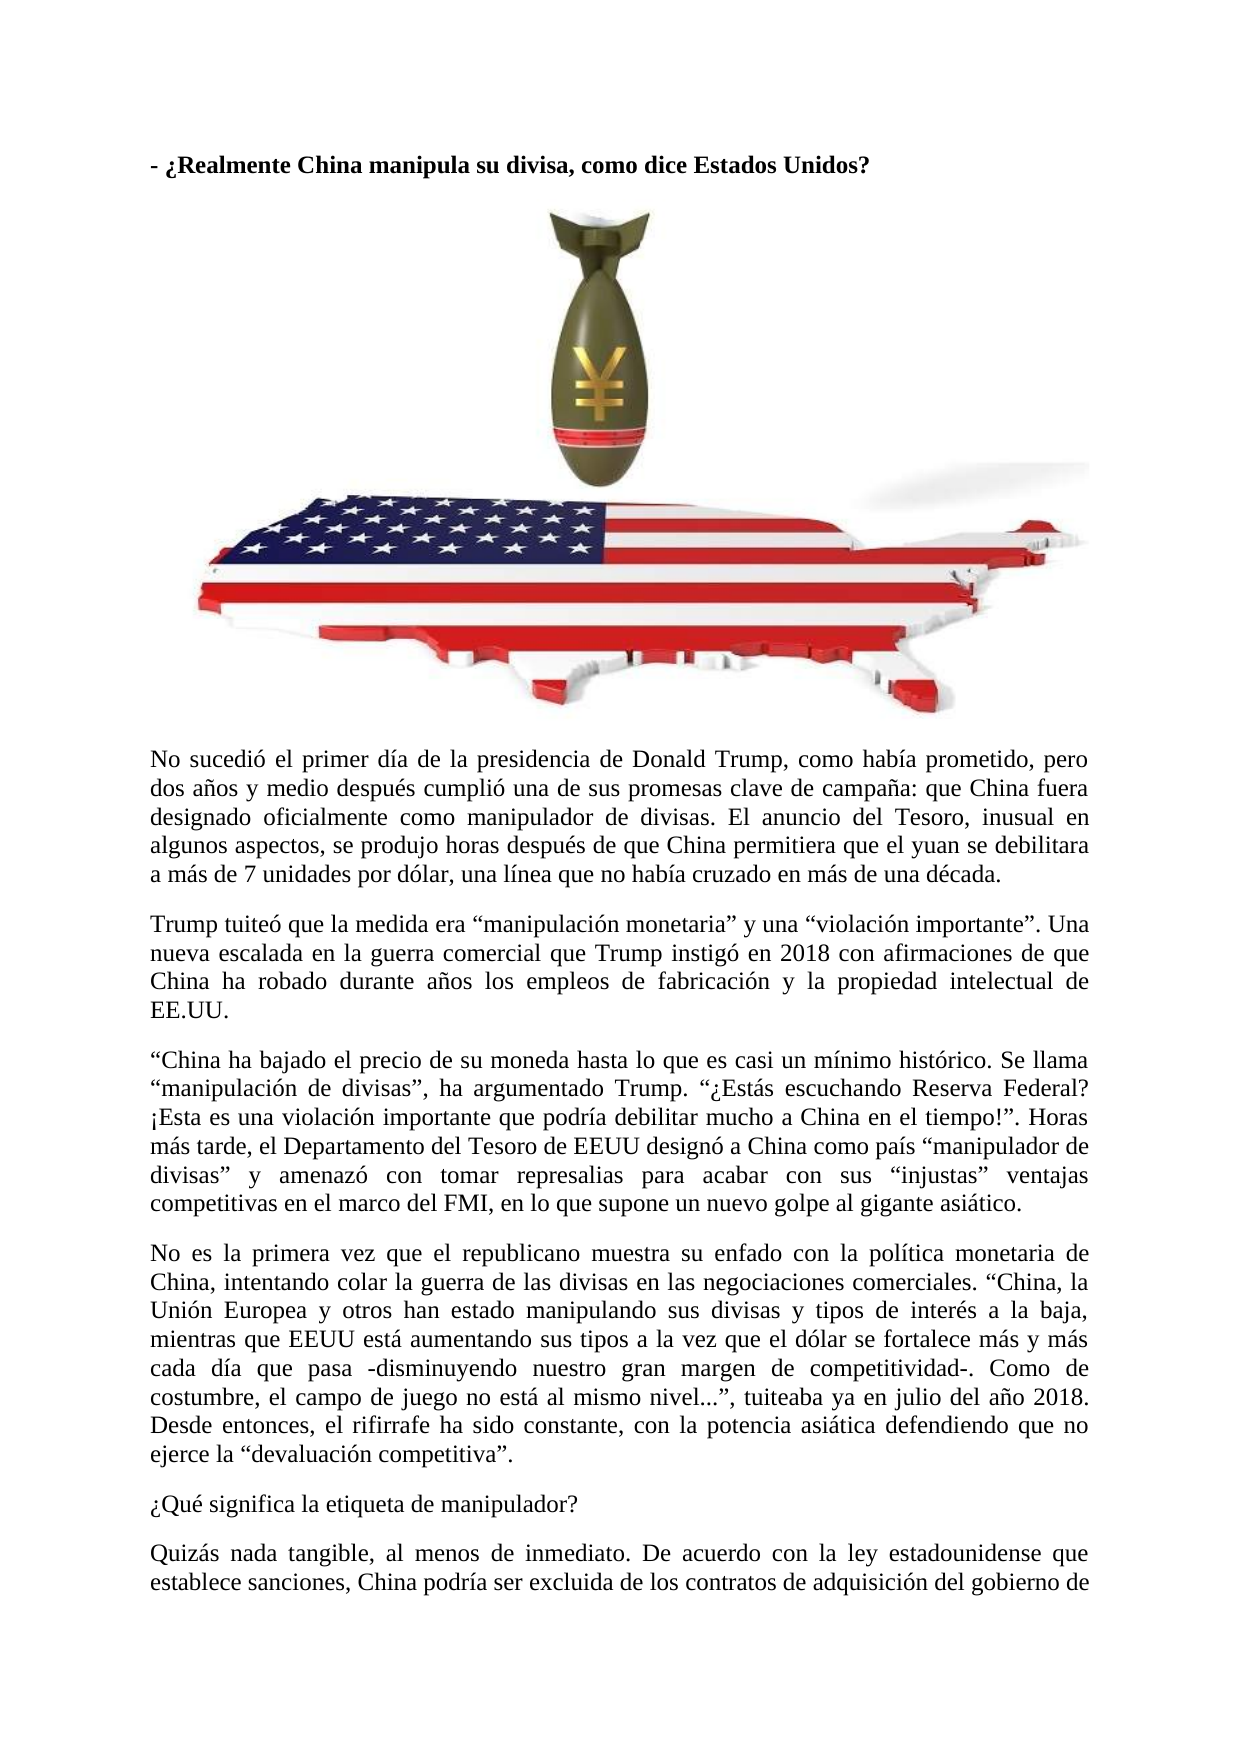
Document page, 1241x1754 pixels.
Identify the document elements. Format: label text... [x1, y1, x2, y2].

text ¿Qué significa la etiqueta de manipulador? [150, 1489, 1090, 1518]
text “China ha bajado el precio de su moneda hasta lo que es casi un mínimo histórico. Se llama “manipulación de divisas”, ha argumentado Trump. “¿Estás escuchando Reserva Federal? ¡Esta es una violación importante que podría debilitar mucho a China en el tiempo!”. Horas más tarde, el Departamento del Tesoro de EEUU designó a China como país “manipulador de divisas” y amenazó con tomar represalias para acabar con sus “injustas” ventajas competitivas en el marco del FMI, en lo que supone un nuevo golpe al gigante asiático. [150, 1045, 1090, 1217]
picture [150, 199, 1090, 724]
text Trump tuiteó que la medida era “manipulación monetaria” y una “violación importante”. Una nueva escalada en la guerra comercial que Trump instigó en 2018 con afirmaciones de que China ha robado durante años los empleos de fabricación y la propiedad intelectual de EE.UU. [150, 909, 1090, 1024]
text No es la primera vez que el republicano muestra su enfado con la política monetaria de China, intentando colar la guerra de las divisas en las negociaciones comerciales. “China, la Unión Europea y otros han estado manipulando sus divisas y tipos de interés a la baja, mientras que EEUU está aumentando sus tipos a la vez que el dólar se fortalece más y más cada día que pasa -disminuyendo nuestro gran margen de competitividad-. Como de costumbre, el campo de juego no está al mismo nivel...”, tuiteaba ya en julio del año 2018. Desde entonces, el rifirrafe ha sido constante, con la potencia asiática defendiendo que no ejerce la “devaluación competitiva”. [150, 1238, 1090, 1468]
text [150, 1538, 1090, 1596]
text No sucedió el primer día de la presidencia de Donald Trump, como había prometido, pero dos años y medio después cumplió una de sus promesas clave de campaña: que China fuera designado oficialmente como manipulador de divisas. El anuncio del Tesoro, inusual en algunos aspectos, se produjo horas después de que China permitiera que el yuan se debilitara a más de 7 unidades por dólar, una línea que no había cruzado en más de una década. [150, 744, 1090, 888]
text - ¿Realmente China manipula su divisa, como dice Estados Unidos? [150, 150, 1090, 179]
